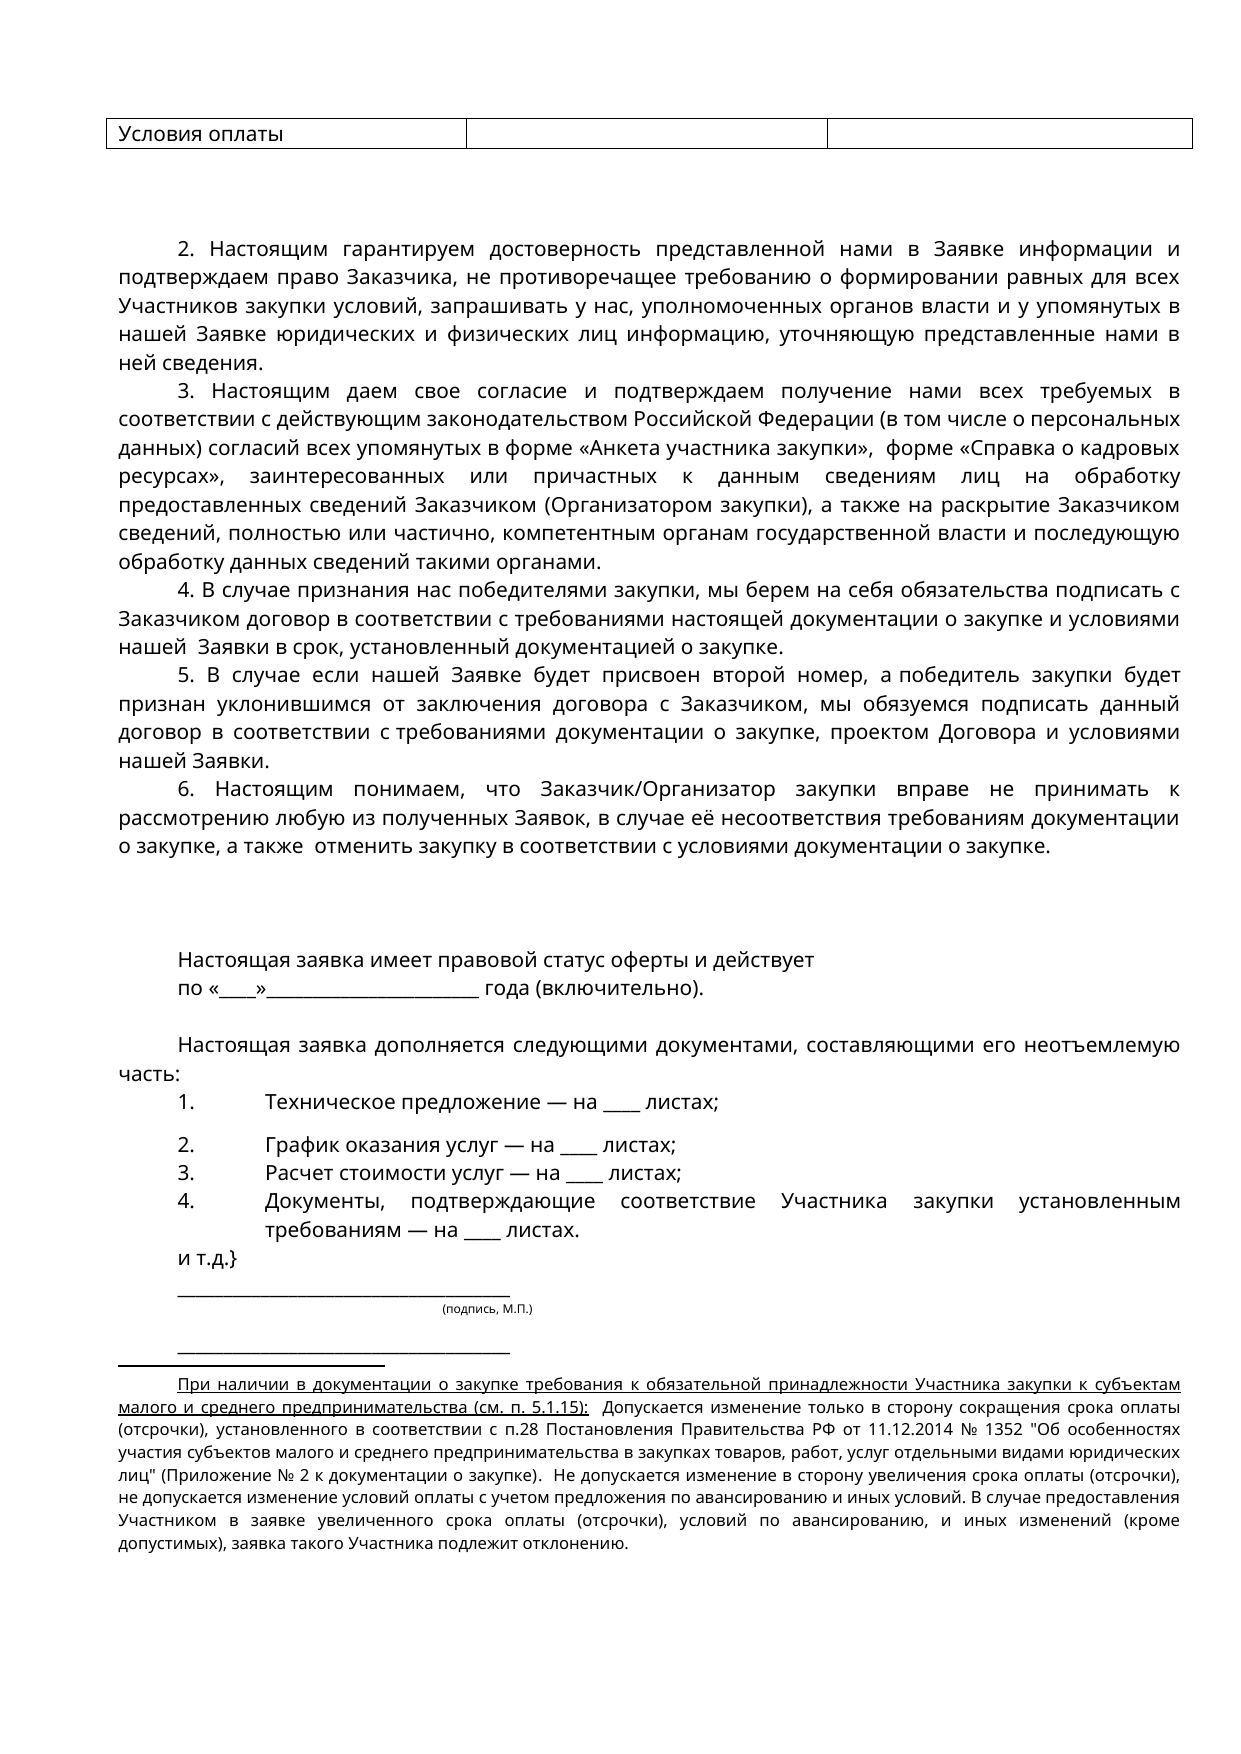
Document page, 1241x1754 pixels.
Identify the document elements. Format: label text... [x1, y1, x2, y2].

text ____________________________________ [118, 1329, 1181, 1357]
text 3. Настоящим даем свое согласие и подтверждаем получение нами всех требуемых в соответствии с действующим законодательством Российской Федерации (в том числе о персональных данных) согласий всех упомянутых в форме «Анкета участника закупки», форме «Справка о кадровых ресурсах», заинтересованных или причастных к данным сведениям лиц на обработку предоставленных сведений Заказчиком (Организатором закупки), а также на раскрытие Заказчиком сведений, полностью или частично, компетентным органам государственной власти и последующую обработку данных сведений такими органами. [118, 376, 1181, 575]
text ____________________________________ [118, 1272, 1181, 1300]
text 5. В случае если нашей Заявке будет присвоен второй номер, а победитель закупки будет признан уклонившимся от заключения договора с Заказчиком, мы обязуемся подписать данный договор в соответствии с требованиями документации о закупке, проектом Договора и условиями нашей Заявки. [118, 661, 1181, 774]
text Настоящая заявка дополняется следующими документами, составляющими его неотъемлемую часть: [118, 1030, 1181, 1087]
list Расчет стоимости услуг — на ____ листах; [177, 1158, 1181, 1187]
table_cell Условия оплаты [107, 119, 466, 148]
list Техническое предложение — на ____ листах; [177, 1087, 1181, 1116]
table_cell [828, 119, 1192, 148]
text и т.д.} [118, 1243, 1181, 1272]
text (подпись, М.П.) [118, 1300, 797, 1329]
text 4. В случае признания нас победителями закупки, мы берем на себя обязательства подписать с Заказчиком договор в соответствии с требованиями настоящей документации о закупке и условиями нашей Заявки в срок, установленный документацией о закупке. [118, 575, 1181, 661]
text 6. Настоящим понимаем, что Заказчик/Организатор закупки вправе не принимать к рассмотрению любую из полученных Заявок, в случае её несоответствия требованиям документации о закупке, а также отменить закупку в соответствии с условиями документации о закупке. [118, 774, 1181, 859]
table_cell [467, 119, 827, 148]
text Настоящая заявка имеет правовой статус оферты и действует [118, 945, 1181, 973]
text по «____»_______________________ года (включительно). [118, 973, 1181, 1002]
text 2. Настоящим гарантируем достоверность представленной нами в Заявке информации и подтверждаем право Заказчика, не противоречащее требованию о формировании равных для всех Участников закупки условий, запрашивать у нас, уполномоченных органов власти и у упомянутых в нашей Заявке юридических и физических лиц информацию, уточняющую представленные нами в ней сведения. [118, 234, 1181, 376]
list Документы, подтверждающие соответствие Участника закупки установленным требованиям — на ____ листах. [177, 1187, 1181, 1243]
list График оказания услуг — на ____ листах; [177, 1130, 1181, 1158]
